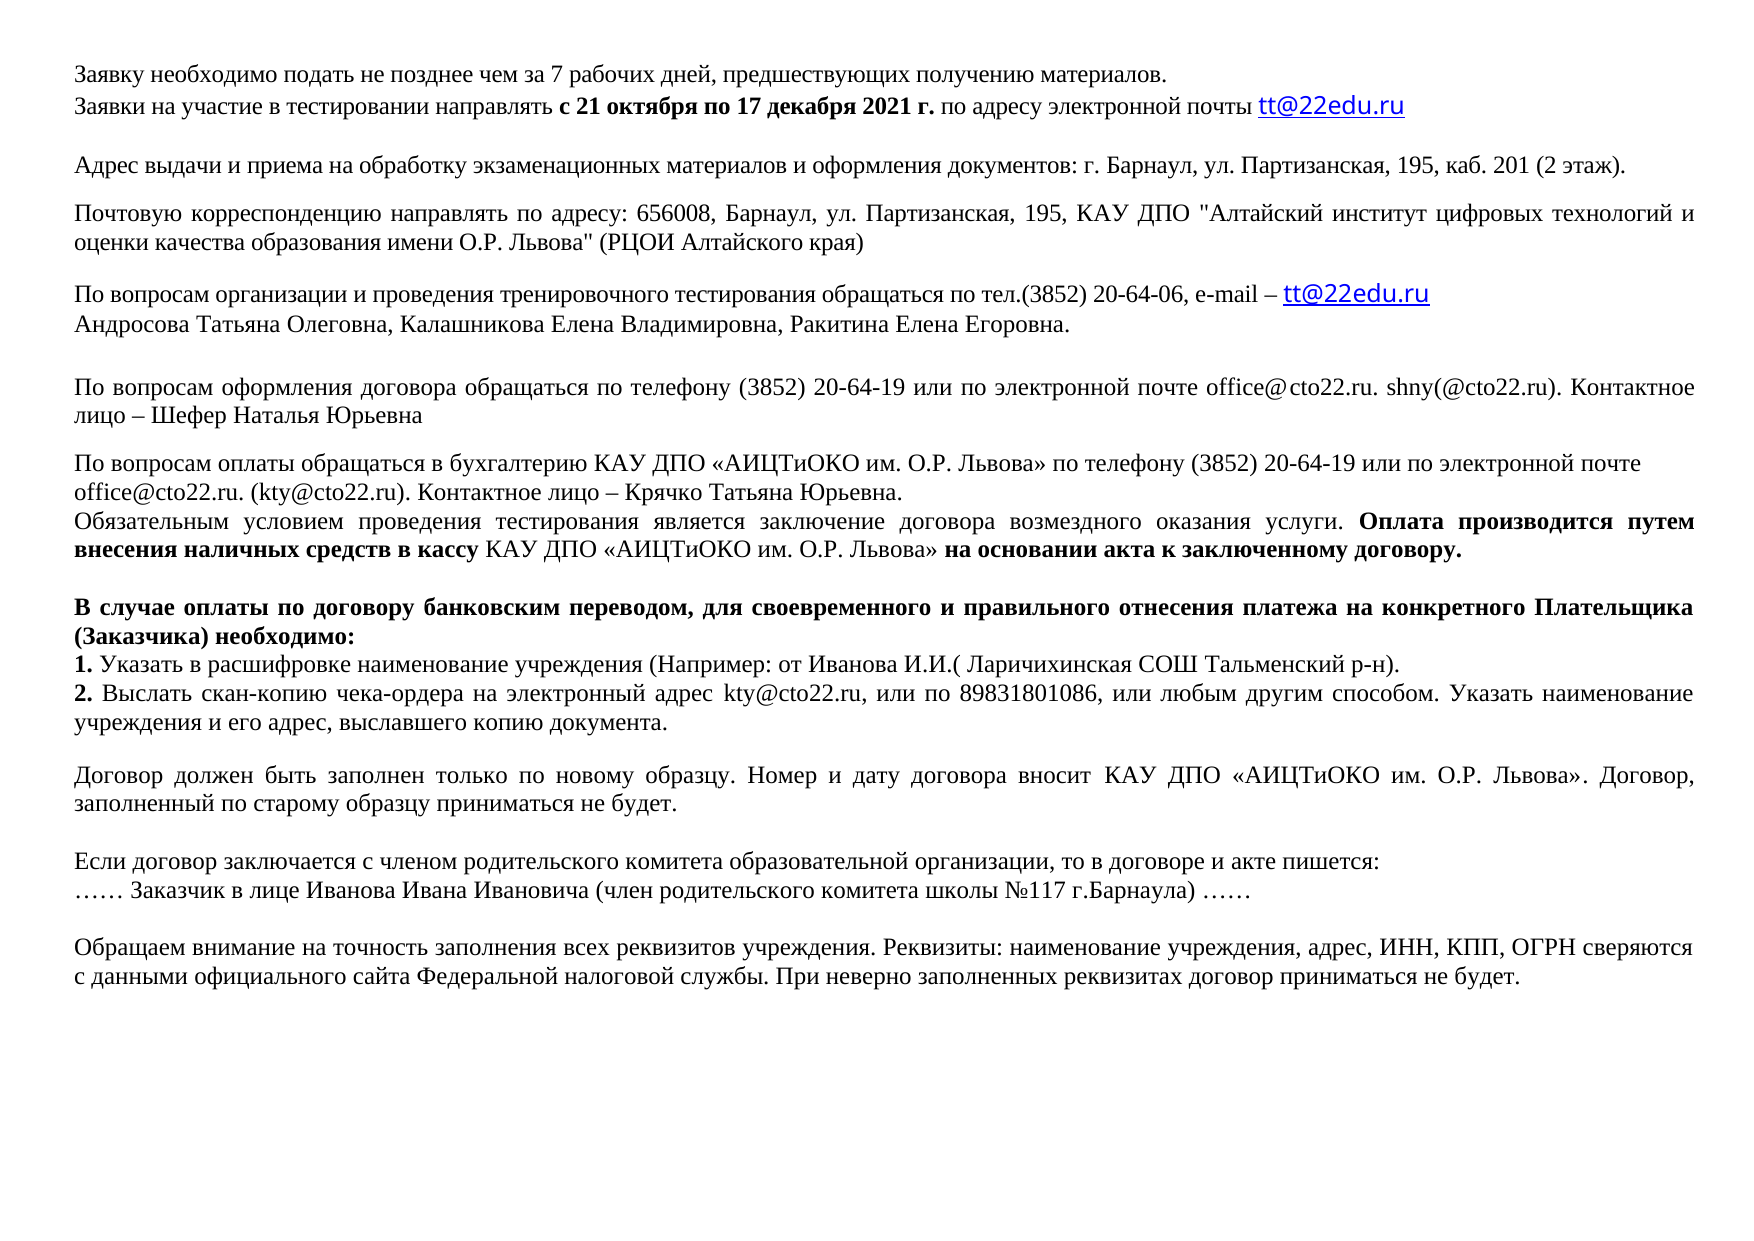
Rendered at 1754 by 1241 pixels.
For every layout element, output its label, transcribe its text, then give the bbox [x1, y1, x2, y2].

text По вопросам оформления договора обращаться по телефону (3852) 20-64-19 или по электронной почте office@cto22.ru. shny(@cto22.ru). Контактное лицо – Шефер Наталья Юрьевна [74, 372, 1695, 429]
text По вопросам оплаты обращаться в бухгалтерию КАУ ДПО «АИЦТиОКО им. О.Р. Львова» по телефону (3852) 20-64-19 или по электронной почте office@cto22.ru. (kty@cto22.ru). Контактное лицо – Крячко Татьяна Юрьевна. [74, 448, 1695, 506]
text Почтовую корреспонденцию направлять по адресу: 656008, Барнаул, ул. Партизанская, 195, КAУ ДПО "Алтайский институт цифровых технологий и оценки качества образования имени О.Р. Львова" (РЦОИ Алтайского края) [74, 198, 1695, 256]
text Договор должен быть заполнен только по новому образцу. Номер и дату договора вносит КАУ ДПО «АИЦТиОКО им. О.Р. Львова». Договор, заполненный по старому образцу приниматься не будет. [74, 760, 1695, 817]
text Адрес выдачи и приема на обработку экзаменационных материалов и оформления документов: г. Барнаул, ул. Партизанская, 195, каб. 201 (2 этаж). [74, 151, 1695, 179]
text В случае оплаты по договору банковским переводом, для своевременного и правильного отнесения платежа на конкретного Плательщика (Заказчика) необходимо: [74, 592, 1695, 649]
text Обращаем внимание на точность заполнения всех реквизитов учреждения. Реквизиты: наименование учреждения, адрес, ИНН, КПП, ОГРН сверяются с данными официального сайта Федеральной налоговой службы. При неверно заполненных реквизитах договор приниматься не будет. [74, 932, 1695, 990]
text Если договор заключается с членом родительского комитета образовательной организации, то в договоре и акте пишется: [74, 846, 1695, 875]
text Заявки на участие в тестировании направлять с 21 октября по 17 декабря 2021 г. по адресу электронной почты tt@22edu.ru [74, 88, 1695, 122]
text 2. Выслать скан-копию чека-ордера на электронный адрес kty@cto22.ru, или по 89831801086, или любым другим способом. Указать наименование учреждения и его адрес, выславшего копию документа. [74, 678, 1695, 736]
text Обязательным условием проведения тестирования является заключение договора возмездного оказания услуги. Оплата производится путем внесения наличных средств в кассу КАУ ДПО «АИЦТиОКО им. О.Р. Львова» на основании акта к заключенному договору. [74, 506, 1695, 563]
text По вопросам организации и проведения тренировочного тестирования обращаться по тел.(3852) 20-64-06, e-mail – tt@22edu.ru [74, 275, 1695, 309]
text Андросова Татьяна Олеговна, Калашникова Елена Владимировна, Ракитина Елена Егоровна. [74, 309, 1695, 338]
text Заявку необходимо подать не позднее чем за 7 рабочих дней, предшествующих получению материалов. [74, 59, 1695, 88]
text 1. Указать в расшифровке наименование учреждения (Например: от Иванова И.И.( Ларичихинская СОШ Тальменский р-н). [74, 649, 1695, 678]
text …… Заказчик в лице Иванова Ивана Ивановича (член родительского комитета школы №117 г.Барнаула) …… [74, 875, 1695, 903]
